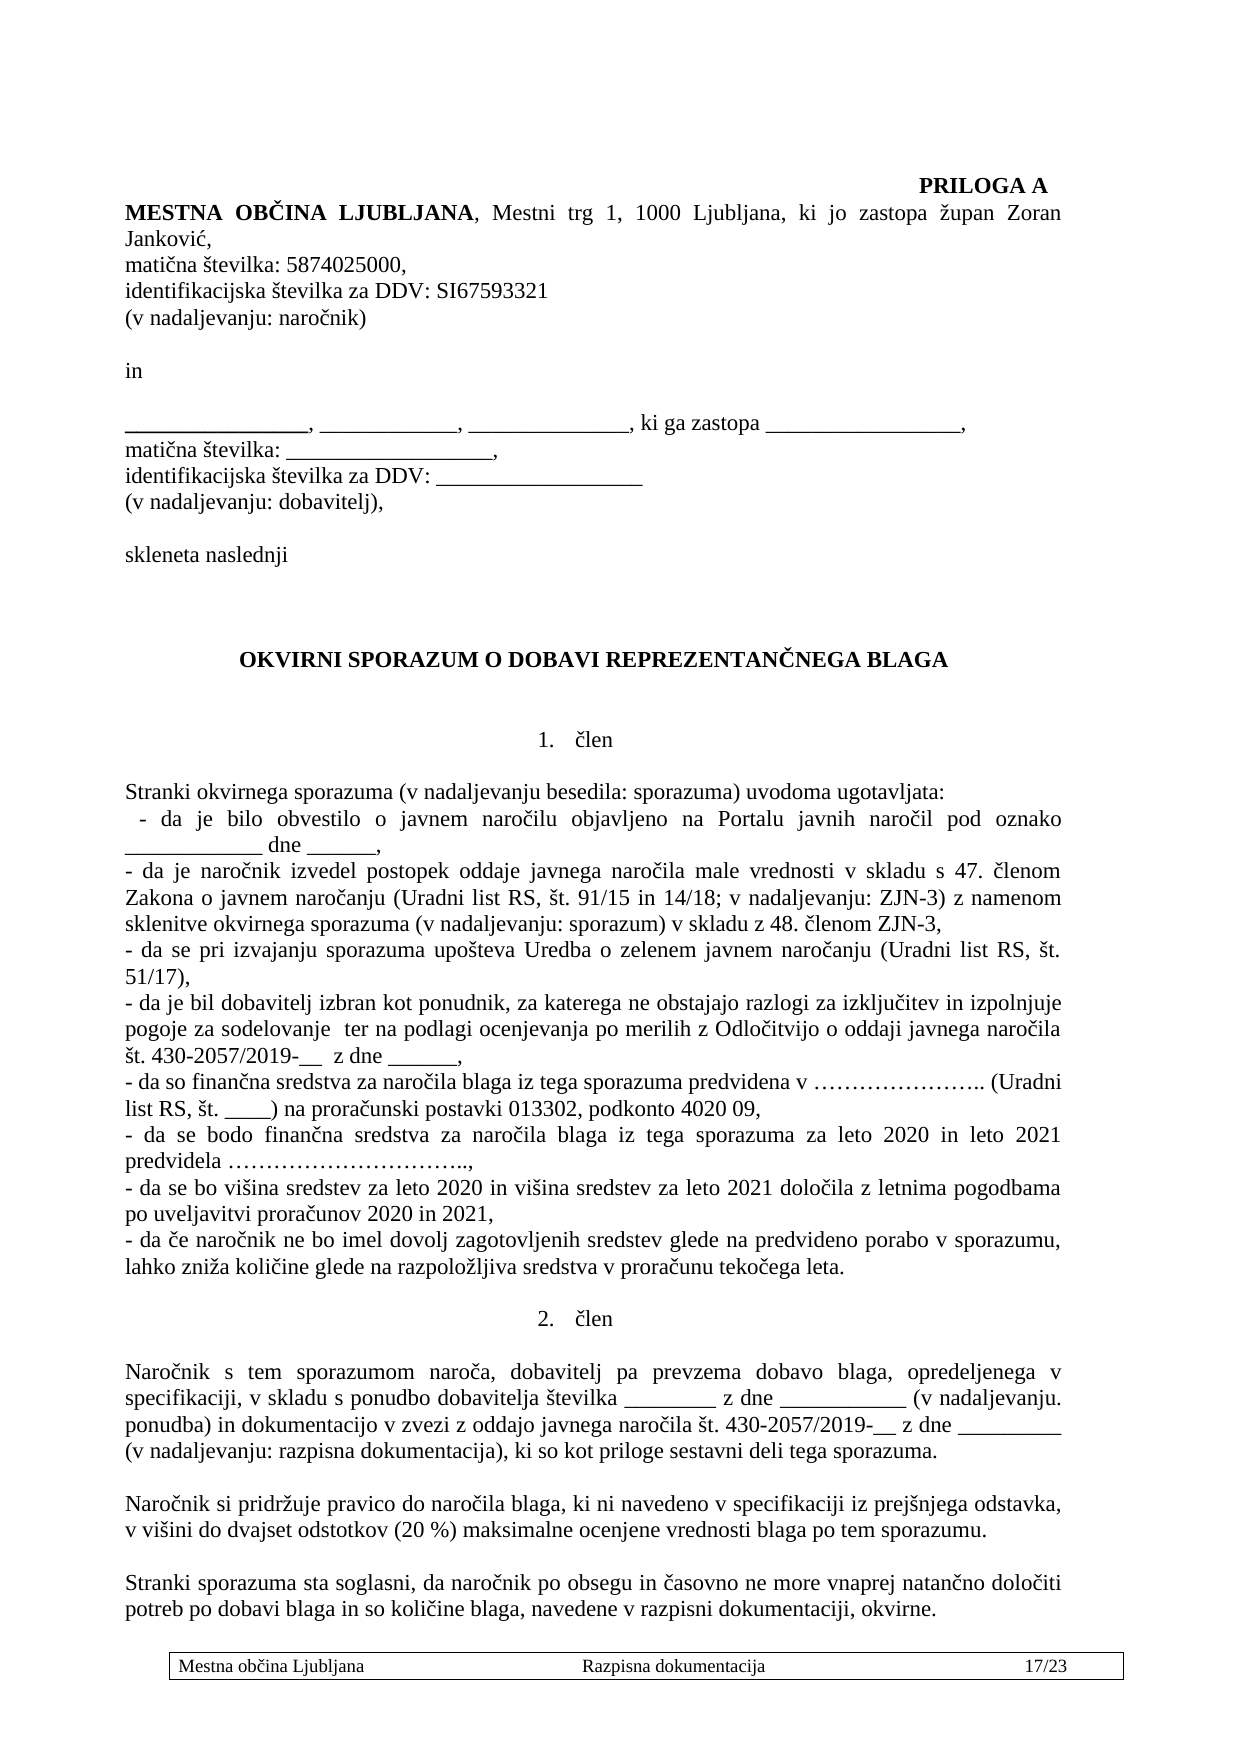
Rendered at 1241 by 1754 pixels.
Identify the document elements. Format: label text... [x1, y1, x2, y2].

text - da se pri izvajanju sporazuma upošteva Uredba o zelenem javnem naročanju (Uradni list RS, št. 51/17), [125, 936, 1063, 989]
text - da se bodo finančna sredstva za naročila blaga iz tega sporazuma za leto 2020 in leto 2021 predvidela ………………………….., [125, 1121, 1063, 1174]
text - da je bilo obvestilo o javnem naročilu objavljeno na Portalu javnih naročil pod oznako ____________ dne ______, [125, 805, 1063, 857]
text Naročnik s tem sporazumom naroča, dobavitelj pa prevzema dobavo blaga, opredeljenega v specifikaciji, v skladu s ponudbo dobavitelja številka ________ z dne ___________ (v nadaljevanju. ponudba) in dokumentacijo v zvezi z oddajo javnega naročila št. 430-2057/2019-__ z dne _________ (v nadaljevanju: razpisna dokumentacija), ki so kot priloge sestavni deli tega sporazuma. [125, 1358, 1063, 1463]
text Stranki okvirnega sporazuma (v nadaljevanju besedila: sporazuma) uvodoma ugotavljata: [125, 778, 1063, 805]
text OKVIRNI SPORAZUM O DOBAVI REPREZENTANČNEGA BLAGA [125, 647, 1063, 673]
text Naročnik si pridržuje pravico do naročila blaga, ki ni navedeno v specifikaciji iz prejšnjega odstavka, v višini do dvajset odstotkov (20 %) maksimalne ocenjene vrednosti blaga po tem sporazumu. [125, 1490, 1063, 1543]
text PRILOGA A [139, 172, 1063, 198]
text (v nadaljevanju: naročnik) [125, 304, 1063, 330]
text - da je bil dobavitelj izbran kot ponudnik, za katerega ne obstajajo razlogi za izključitev in izpolnjuje pogoje za sodelovanje ter na podlagi ocenjevanja po merilih z Odločitvijo o oddaji javnega naročila št. 430-2057/2019-__ z dne ______, [125, 989, 1063, 1068]
text (v nadaljevanju: dobavitelj), [125, 488, 1063, 515]
text identifikacijska številka za DDV: __________________ [125, 462, 1063, 488]
list člen [87, 1305, 1063, 1332]
text Stranki sporazuma sta soglasni, da naročnik po obsegu in časovno ne more vnaprej natančno določiti potreb po dobavi blaga in so količine blaga, navedene v razpisni dokumentaciji, okvirne. [125, 1569, 1063, 1622]
text in [125, 357, 1063, 383]
text - da se bo višina sredstev za leto 2020 in višina sredstev za leto 2021 določila z letnima pogodbama po uveljavitvi proračunov 2020 in 2021, [125, 1174, 1063, 1226]
list člen [87, 726, 1063, 752]
text skleneta naslednji [125, 541, 1063, 567]
text MESTNA OBČINA LJUBLJANA, Mestni trg 1, 1000 Ljubljana, ki jo zastopa župan Zoran Janković, [125, 198, 1063, 251]
text matična številka: __________________, [125, 436, 1063, 462]
text - da če naročnik ne bo imel dovolj zagotovljenih sredstev glede na predvideno porabo v sporazumu, lahko zniža količine glede na razpoložljiva sredstva v proračunu tekočega leta. [125, 1226, 1063, 1279]
text - da so finančna sredstva za naročila blaga iz tega sporazuma predvidena v ………………….. (Uradni list RS, št. ____) na proračunski postavki 013302, podkonto 4020 09, [125, 1068, 1063, 1121]
text matična številka: 5874025000, [125, 251, 1063, 278]
text identifikacijska številka za DDV: SI67593321 [125, 278, 1063, 304]
text ________________, ____________, ______________, ki ga zastopa _________________, [125, 409, 1063, 436]
text - da je naročnik izvedel postopek oddaje javnega naročila male vrednosti v skladu s 47. členom Zakona o javnem naročanju (Uradni list RS, št. 91/15 in 14/18; v nadaljevanju: ZJN-3) z namenom sklenitve okvirnega sporazuma (v nadaljevanju: sporazum) v skladu z 48. členom ZJN-3, [125, 857, 1063, 936]
